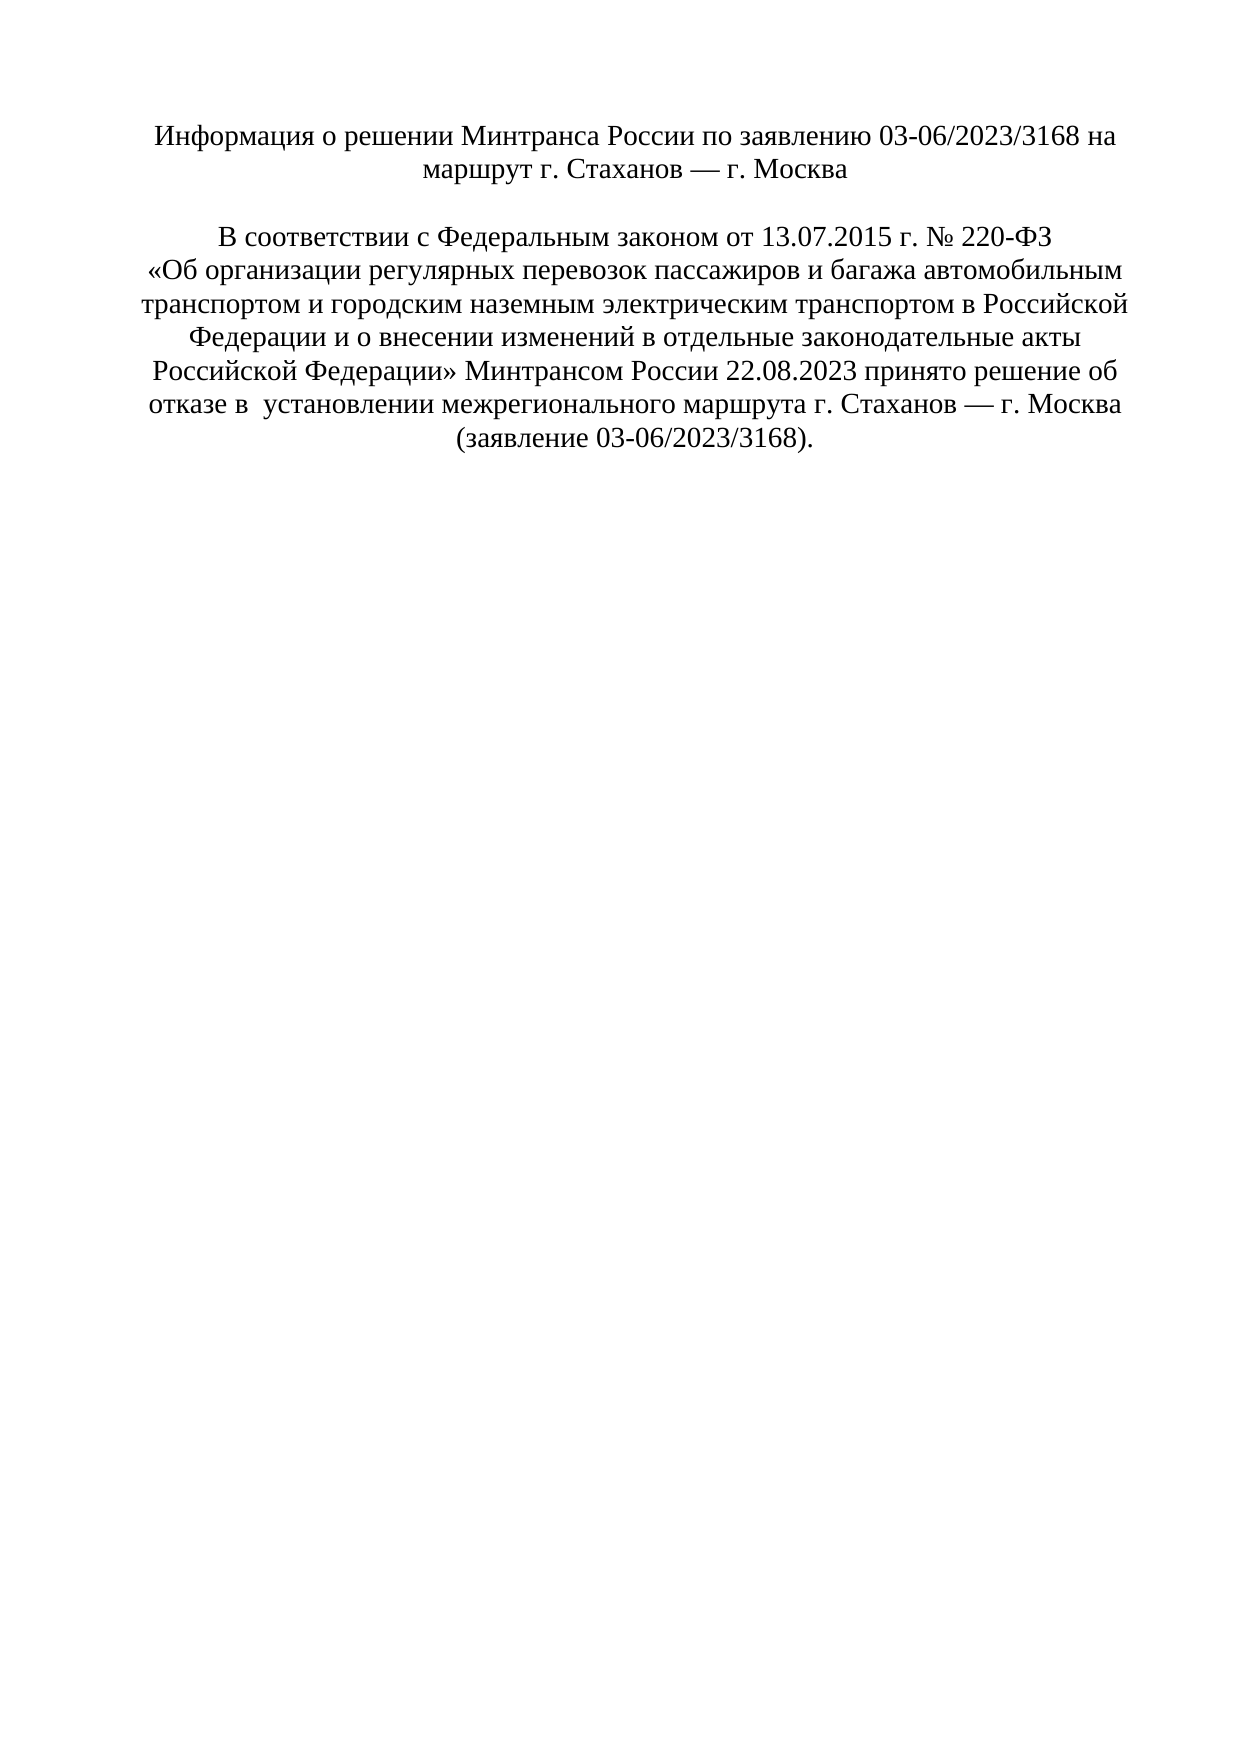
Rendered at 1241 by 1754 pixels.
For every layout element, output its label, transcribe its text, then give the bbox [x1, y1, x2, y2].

text Информация о решении Минтранса России по заявлению 03-06/2023/3168 на маршрут г. Стаханов — г. Москва [118, 118, 1152, 185]
text В соответствии с Федеральным законом от 13.07.2015 г. № 220-ФЗ «Об организации регулярных перевозок пассажиров и багажа автомобильным транспортом и городским наземным электрическим транспортом в Российской Федерации и о внесении изменений в отдельные законодательные акты Российской Федерации» Минтрансом России 22.08.2023 принято решение об отказе в установлении межрегионального маршрута г. Стаханов — г. Москва (заявление 03-06/2023/3168). [118, 219, 1152, 453]
